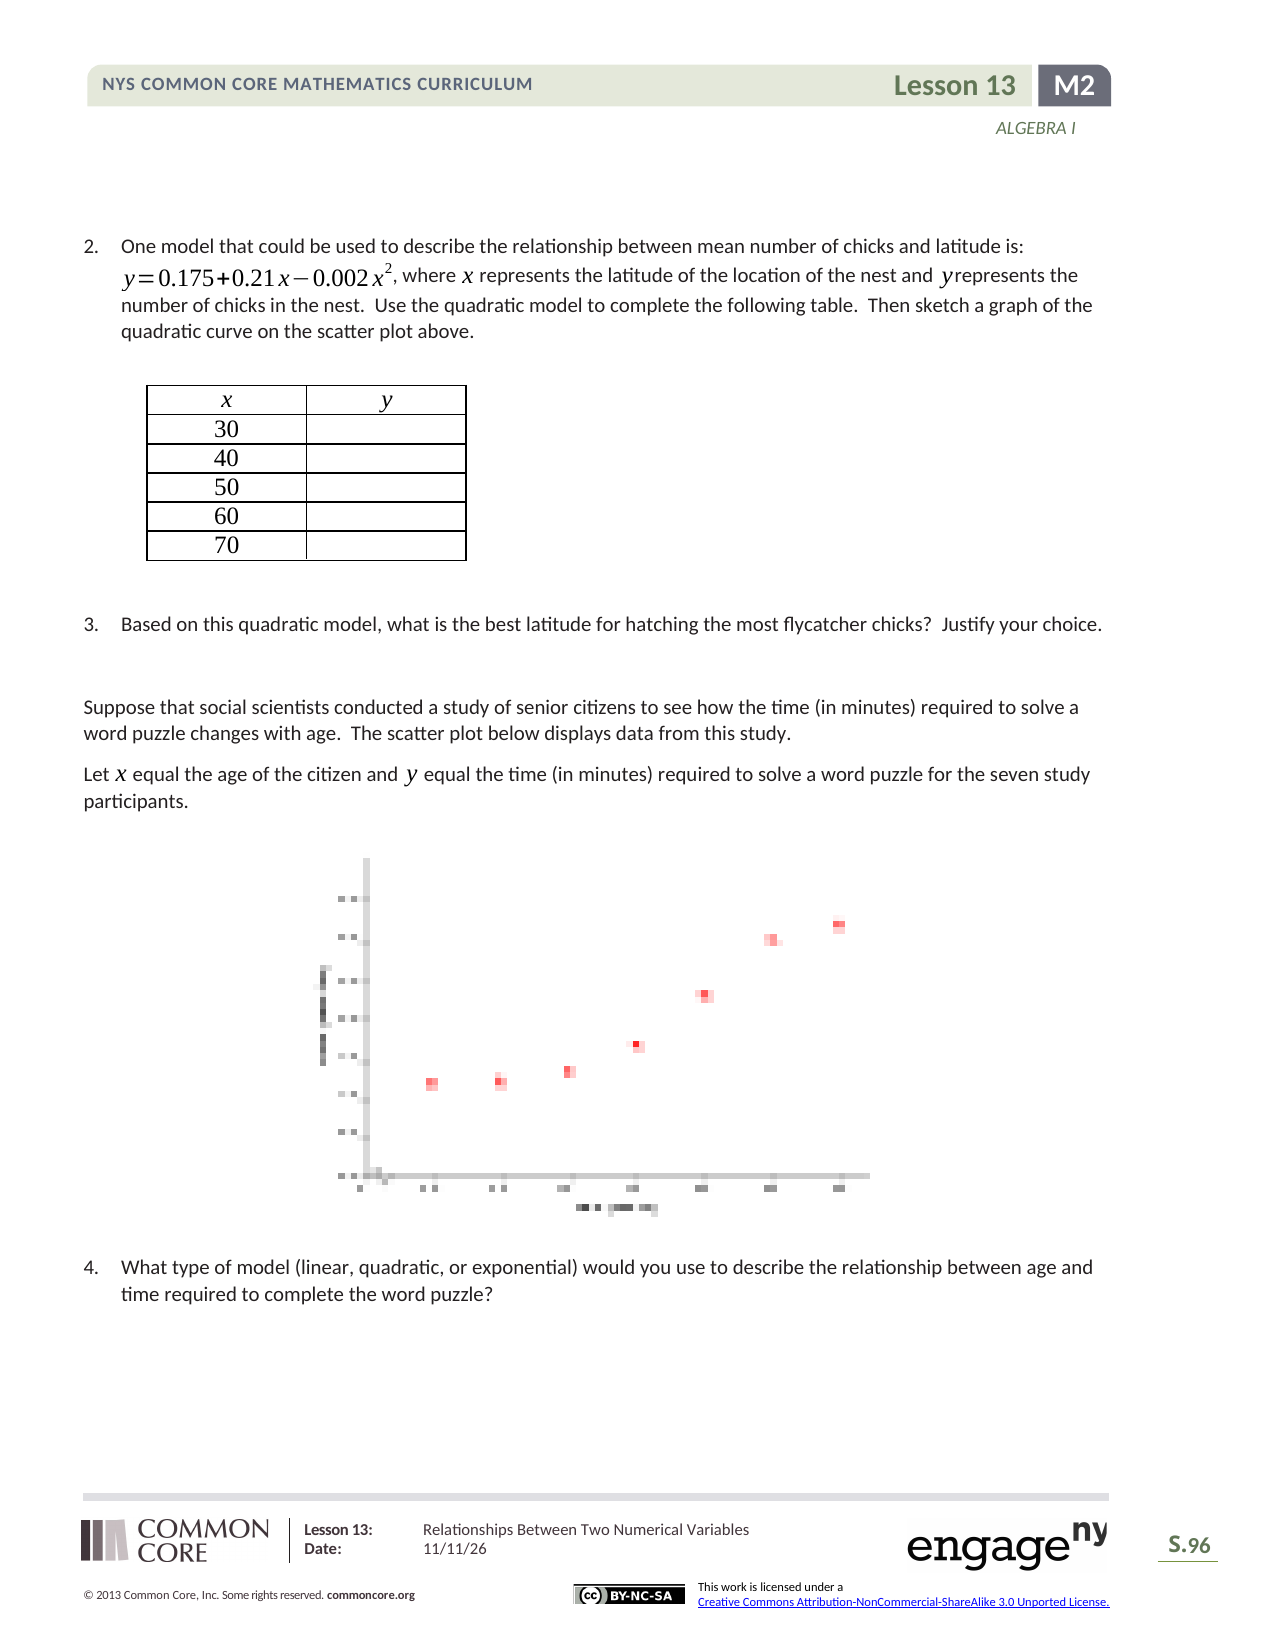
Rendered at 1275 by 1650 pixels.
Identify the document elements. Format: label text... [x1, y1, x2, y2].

picture [81, 1517, 269, 1562]
table_cell [148, 474, 306, 501]
text Let equal the age of the citizen and equal the time (in minutes) required to solve a word puzzle for the seven study participants. [83, 760, 1108, 814]
text Suppose that social scientists conducted a study of senior citizens to see how the time (in minutes) required to solve a word puzzle changes with age. The scatter plot below displays data from this study. [83, 694, 1108, 746]
table_cell [307, 445, 465, 472]
table_cell [307, 503, 465, 530]
table_header [307, 386, 465, 414]
list One model that could be used to describe the relationship between mean number of chicks and latitude is: , where represents the latitude of the location of the nest and represents the number of chicks in the nest. Use the quadratic model to complete the following table. Then sketch a graph of the quadratic curve on the scatter plot above. [83, 233, 1108, 344]
list Based on this quadratic model, what is the best latitude for hatching the most flycatcher chicks? Justify your choice. [83, 611, 1108, 636]
table_cell [307, 532, 465, 559]
picture [572, 1584, 685, 1604]
picture [906, 1518, 1107, 1573]
table_cell [307, 415, 465, 443]
list What type of model (linear, quadratic, or exponential) would you use to describe the relationship between age and time required to complete the word puzzle? [83, 1254, 1108, 1306]
table_cell [307, 474, 465, 501]
table_cell [148, 503, 306, 530]
table_cell [148, 445, 306, 472]
table_cell [148, 532, 306, 559]
table_cell [148, 415, 306, 443]
table_header [148, 386, 306, 414]
